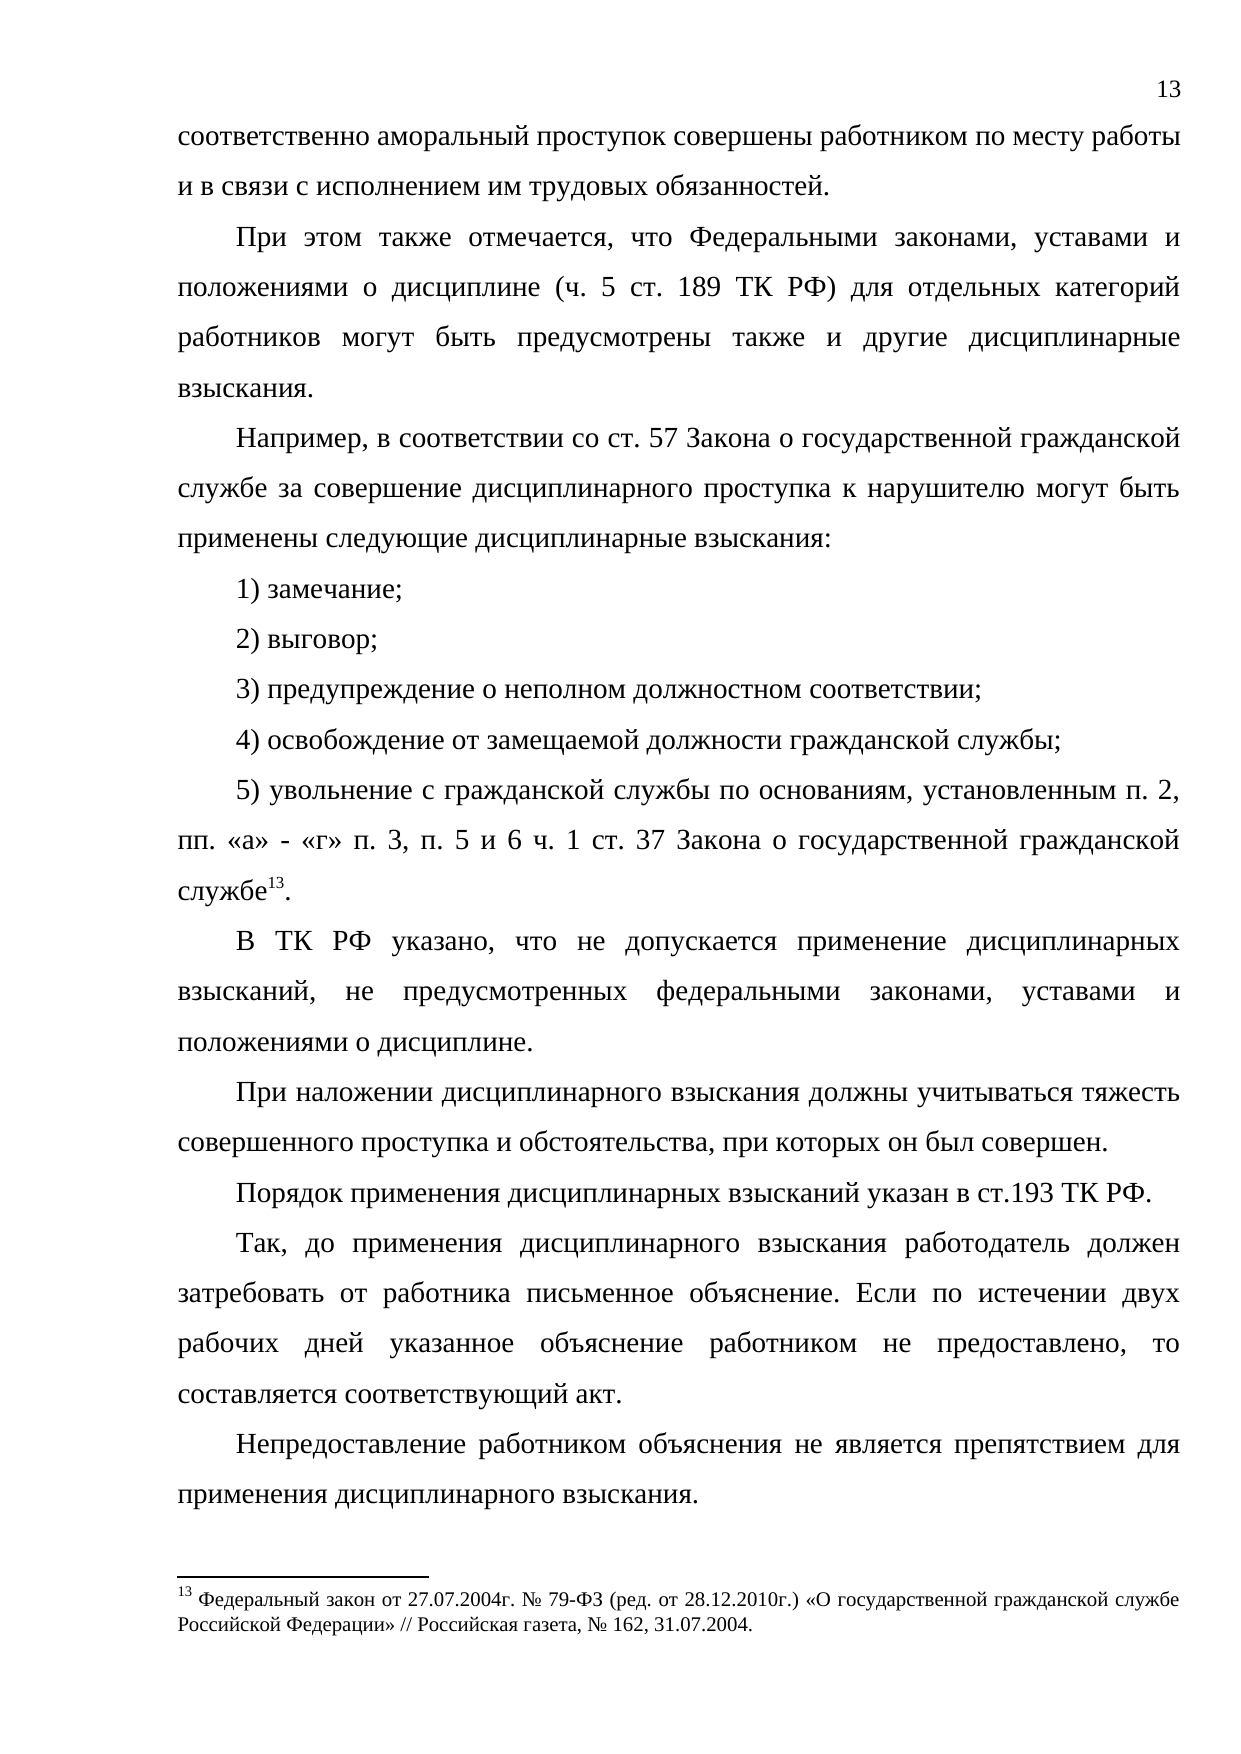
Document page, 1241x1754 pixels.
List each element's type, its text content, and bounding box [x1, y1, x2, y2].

text В ТК РФ указано, что не допускается применение дисциплинарных взысканий, не предусмотренных федеральными законами, уставами и положениями о дисциплине. [177, 923, 1181, 1057]
text При этом также отмечается, что Федеральными законами, уставами и положениями о дисциплине (ч. 5 ст. 189 ТК РФ) для отдельных категорий работников могут быть предусмотрены также и другие дисциплинарные взыскания. [177, 219, 1181, 403]
text 1) замечание; [177, 571, 1181, 604]
text Порядок применения дисциплинарных взысканий указан в ст.193 ТК РФ. [177, 1175, 1181, 1208]
text 3) предупреждение о неполном должностном соответствии; [177, 672, 1181, 705]
text 5) увольнение с гражданской службы по основаниям, установленным п. 2, пп. «а» - «г» п. 3, п. 5 и 6 ч. 1 ст. 37 Закона о государственной гражданской службе. [177, 772, 1181, 906]
text 4) освобождение от замещаемой должности гражданской службы; [177, 722, 1181, 755]
text Непредоставление работником объяснения не является препятствием для применения дисциплинарного взыскания. [177, 1426, 1181, 1510]
text 2) выговор; [177, 621, 1181, 655]
text Так, до применения дисциплинарного взыскания работодатель должен затребовать от работника письменное объяснение. Если по истечении двух рабочих дней указанное объяснение работником не предоставлено, то составляется соответствующий акт. [177, 1225, 1181, 1409]
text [177, 118, 1181, 202]
text При наложении дисциплинарного взыскания должны учитываться тяжесть совершенного проступка и обстоятельства, при которых он был совершен. [177, 1074, 1181, 1158]
text Например, в соответствии со ст. 57 Закона о государственной гражданской службе за совершение дисциплинарного проступка к нарушителю могут быть применены следующие дисциплинарные взыскания: [177, 420, 1181, 554]
